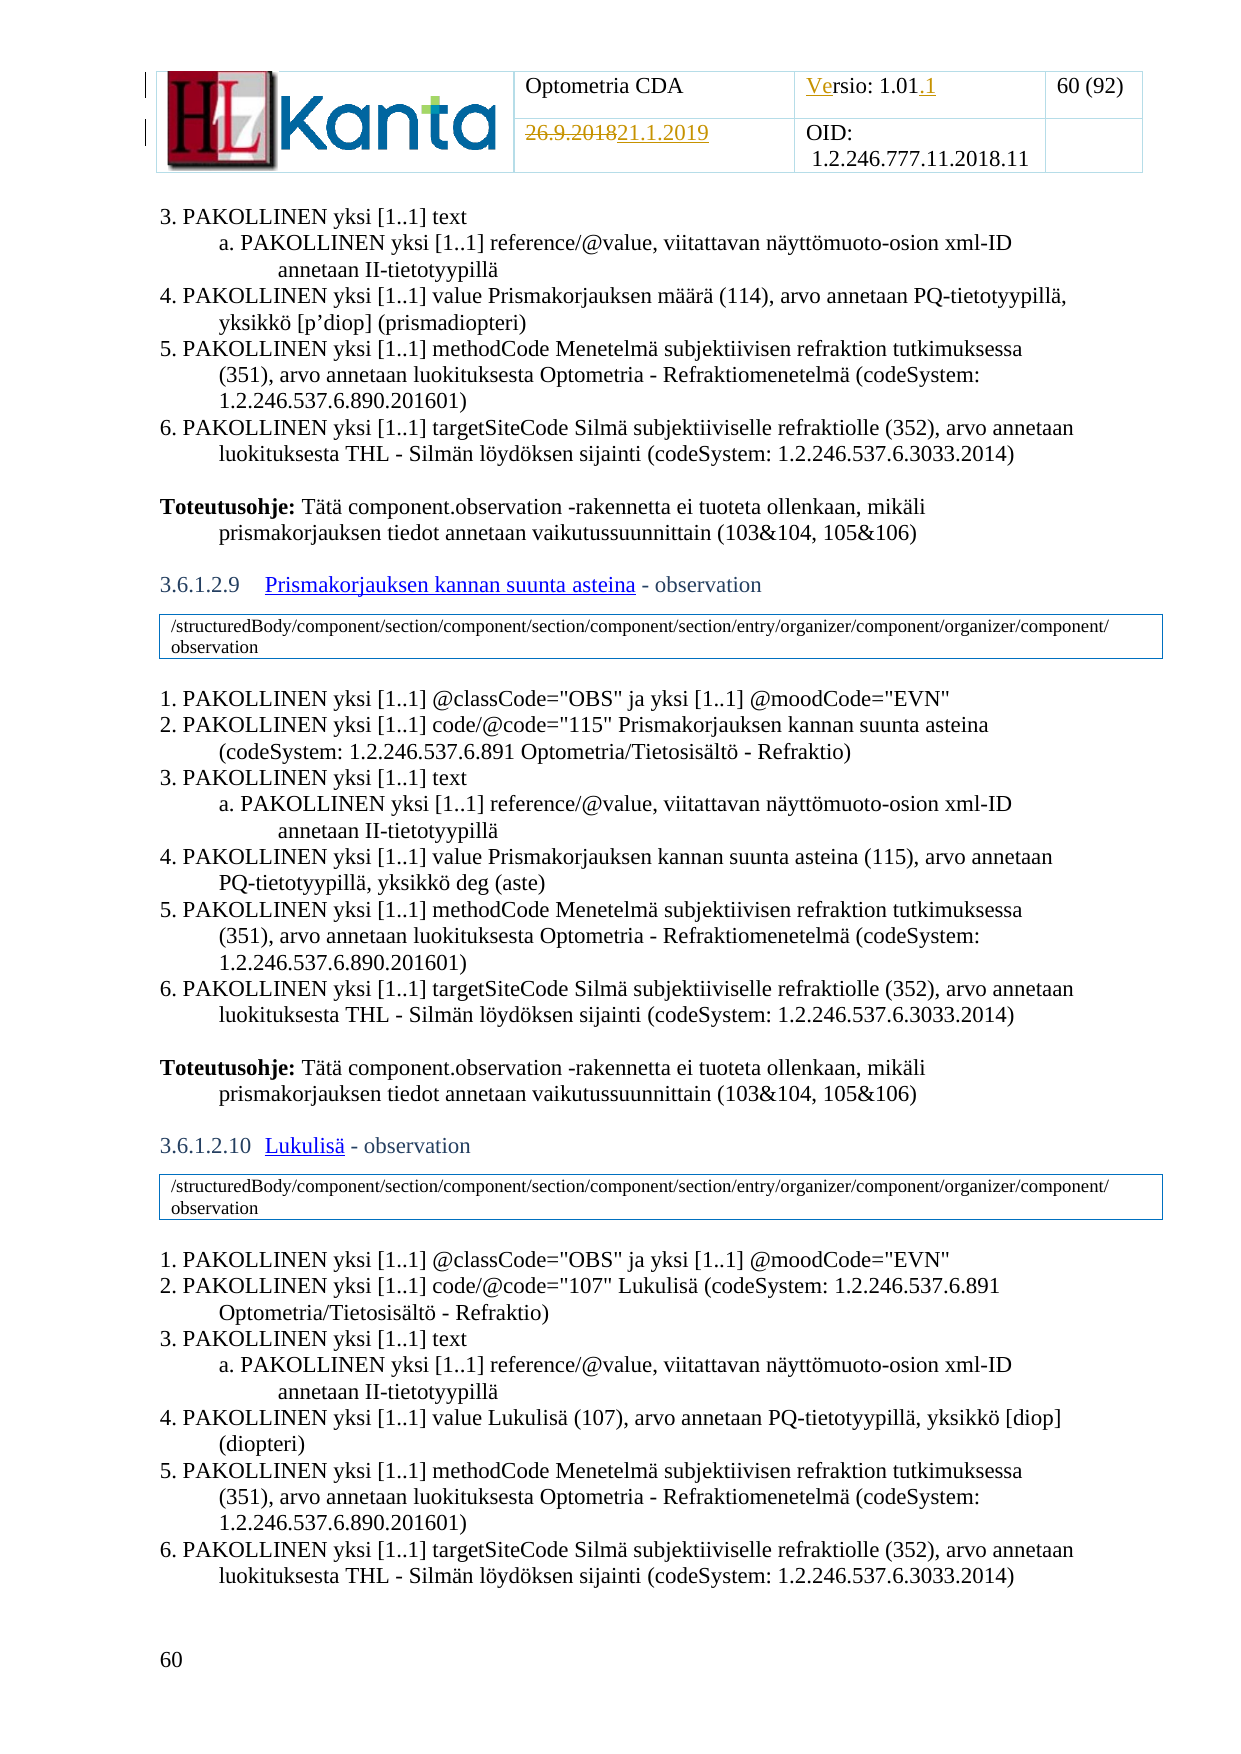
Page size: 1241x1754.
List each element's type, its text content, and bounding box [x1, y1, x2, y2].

text a. PAKOLLINEN yksi [1..1] reference/@value, viitattavan näyttömuoto-osion xml-ID annetaan II-tietotyypillä [218, 790, 1081, 843]
table_header /structuredBody/component/section/component/section/component/section/entry/organizer/component/organizer/component/observation [160, 615, 1162, 658]
subtitle Prismakorjauksen kannan suunta asteina - observation [159, 571, 1081, 597]
table_header /structuredBody/component/section/component/section/component/section/entry/organizer/component/organizer/component/observation [160, 1175, 1162, 1218]
text a. PAKOLLINEN yksi [1..1] reference/@value, viitattavan näyttömuoto-osion xml-ID annetaan II-tietotyypillä [218, 1351, 1081, 1404]
text a. PAKOLLINEN yksi [1..1] reference/@value, viitattavan näyttömuoto-osion xml-ID annetaan II-tietotyypillä [218, 229, 1081, 282]
text 3. PAKOLLINEN yksi [1..1] text [159, 203, 1081, 229]
picture [167, 71, 279, 171]
text 1. PAKOLLINEN yksi [1..1] @classCode="OBS" ja yksi [1..1] @moodCode="EVN" [159, 1246, 1081, 1272]
subtitle Lukulisä - observation [159, 1132, 1081, 1158]
text Toteutusohje: Tätä component.observation -rakennetta ei tuoteta ollenkaan, mikäli prismakorjauksen tiedot annetaan vaikutussuunnittain (103&104, 105&106) [159, 1054, 1081, 1107]
text 4. PAKOLLINEN yksi [1..1] value Lukulisä (107), arvo annetaan PQ-tietotyypillä, yksikkö [diop] (diopteri) [159, 1404, 1081, 1457]
text 1. PAKOLLINEN yksi [1..1] @classCode="OBS" ja yksi [1..1] @moodCode="EVN" [159, 685, 1081, 711]
text 3. PAKOLLINEN yksi [1..1] text [159, 764, 1081, 790]
text 2. PAKOLLINEN yksi [1..1] code/@code="115" Prismakorjauksen kannan suunta asteina (codeSystem: 1.2.246.537.6.891 Optometria/Tietosisältö - Refraktio) [159, 711, 1081, 764]
text Toteutusohje: Tätä component.observation -rakennetta ei tuoteta ollenkaan, mikäli prismakorjauksen tiedot annetaan vaikutussuunnittain (103&104, 105&106) [159, 493, 1081, 546]
text 2. PAKOLLINEN yksi [1..1] code/@code="107" Lukulisä (codeSystem: 1.2.246.537.6.891 Optometria/Tietosisältö - Refraktio) [159, 1272, 1081, 1325]
text 4. PAKOLLINEN yksi [1..1] value Prismakorjauksen kannan suunta asteina (115), arvo annetaan PQ-tietotyypillä, yksikkö deg (aste) [159, 843, 1081, 896]
picture [281, 96, 496, 150]
text 4. PAKOLLINEN yksi [1..1] value Prismakorjauksen määrä (114), arvo annetaan PQ-tietotyypillä, yksikkö [p’diop] (prismadiopteri) [159, 282, 1081, 335]
text 3. PAKOLLINEN yksi [1..1] text [159, 1325, 1081, 1351]
